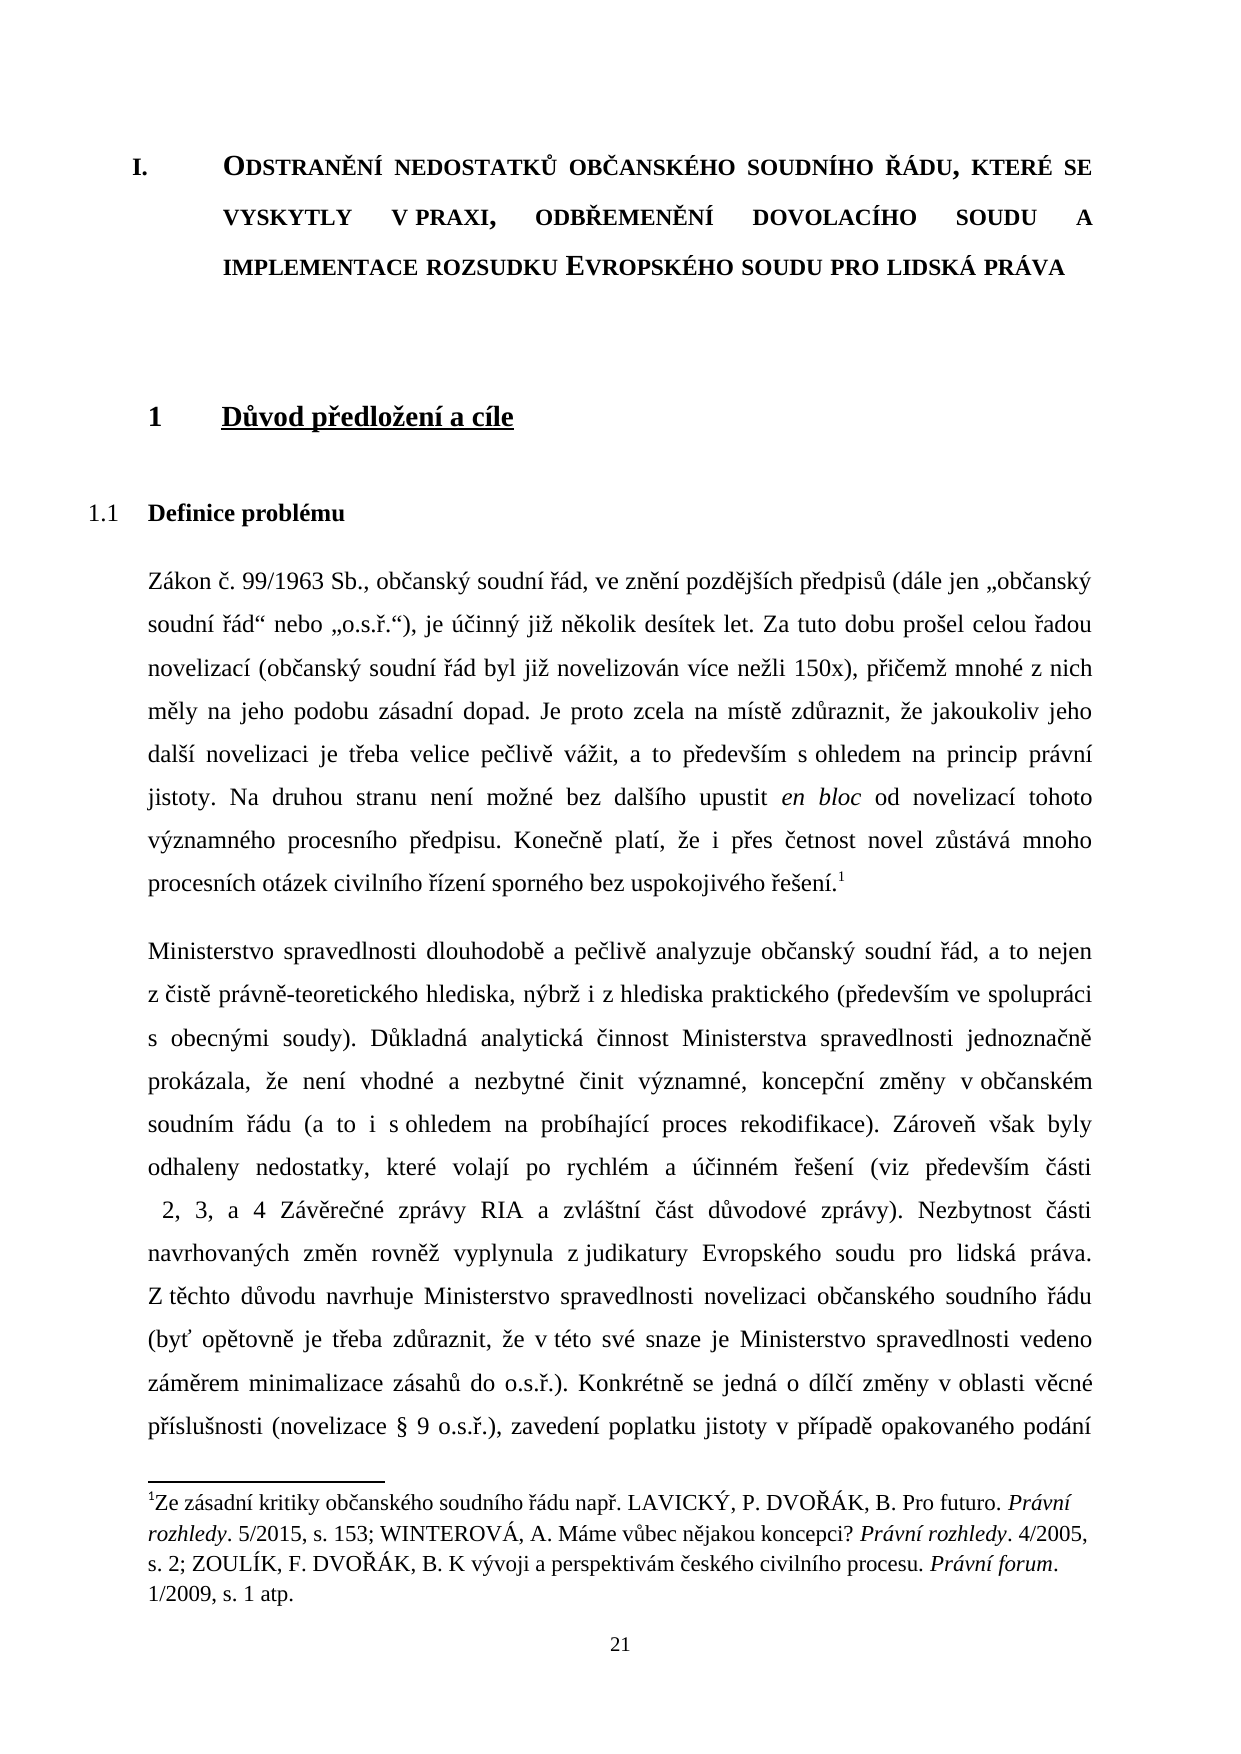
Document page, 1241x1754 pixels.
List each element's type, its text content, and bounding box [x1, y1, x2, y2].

list Odstranění nedostatků občanského soudního řádu, které se vyskytly v praxi, odbřemenění dovolacího soudu a implementace rozsudku Evropského soudu pro lidská práva [148, 148, 1093, 282]
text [148, 936, 1093, 1439]
text Zákon č. 99/1963 Sb., občanský soudní řád, ve znění pozdějších předpisů (dále jen „občanský soudní řád“ nebo „o.s.ř.“), je účinný již několik desítek let. Za tuto dobu prošel celou řadou novelizací (občanský soudní řád byl již novelizován více nežli 150x), přičemž mnohé z nich měly na jeho podobu zásadní dopad. Je proto zcela na místě zdůraznit, že jakoukoliv jeho další novelizaci je třeba velice pečlivě vážit, a to především s ohledem na princip právní jistoty. Na druhou stranu není možné bez dalšího upustit en bloc od novelizací tohoto významného procesního předpisu. Konečně platí, že i přes četnost novel zůstává mnoho procesních otázek civilního řízení sporného bez uspokojivého řešení. [148, 566, 1093, 897]
subtitle Definice problému [88, 498, 1093, 527]
subtitle Důvod předložení a cíle [148, 399, 1093, 432]
